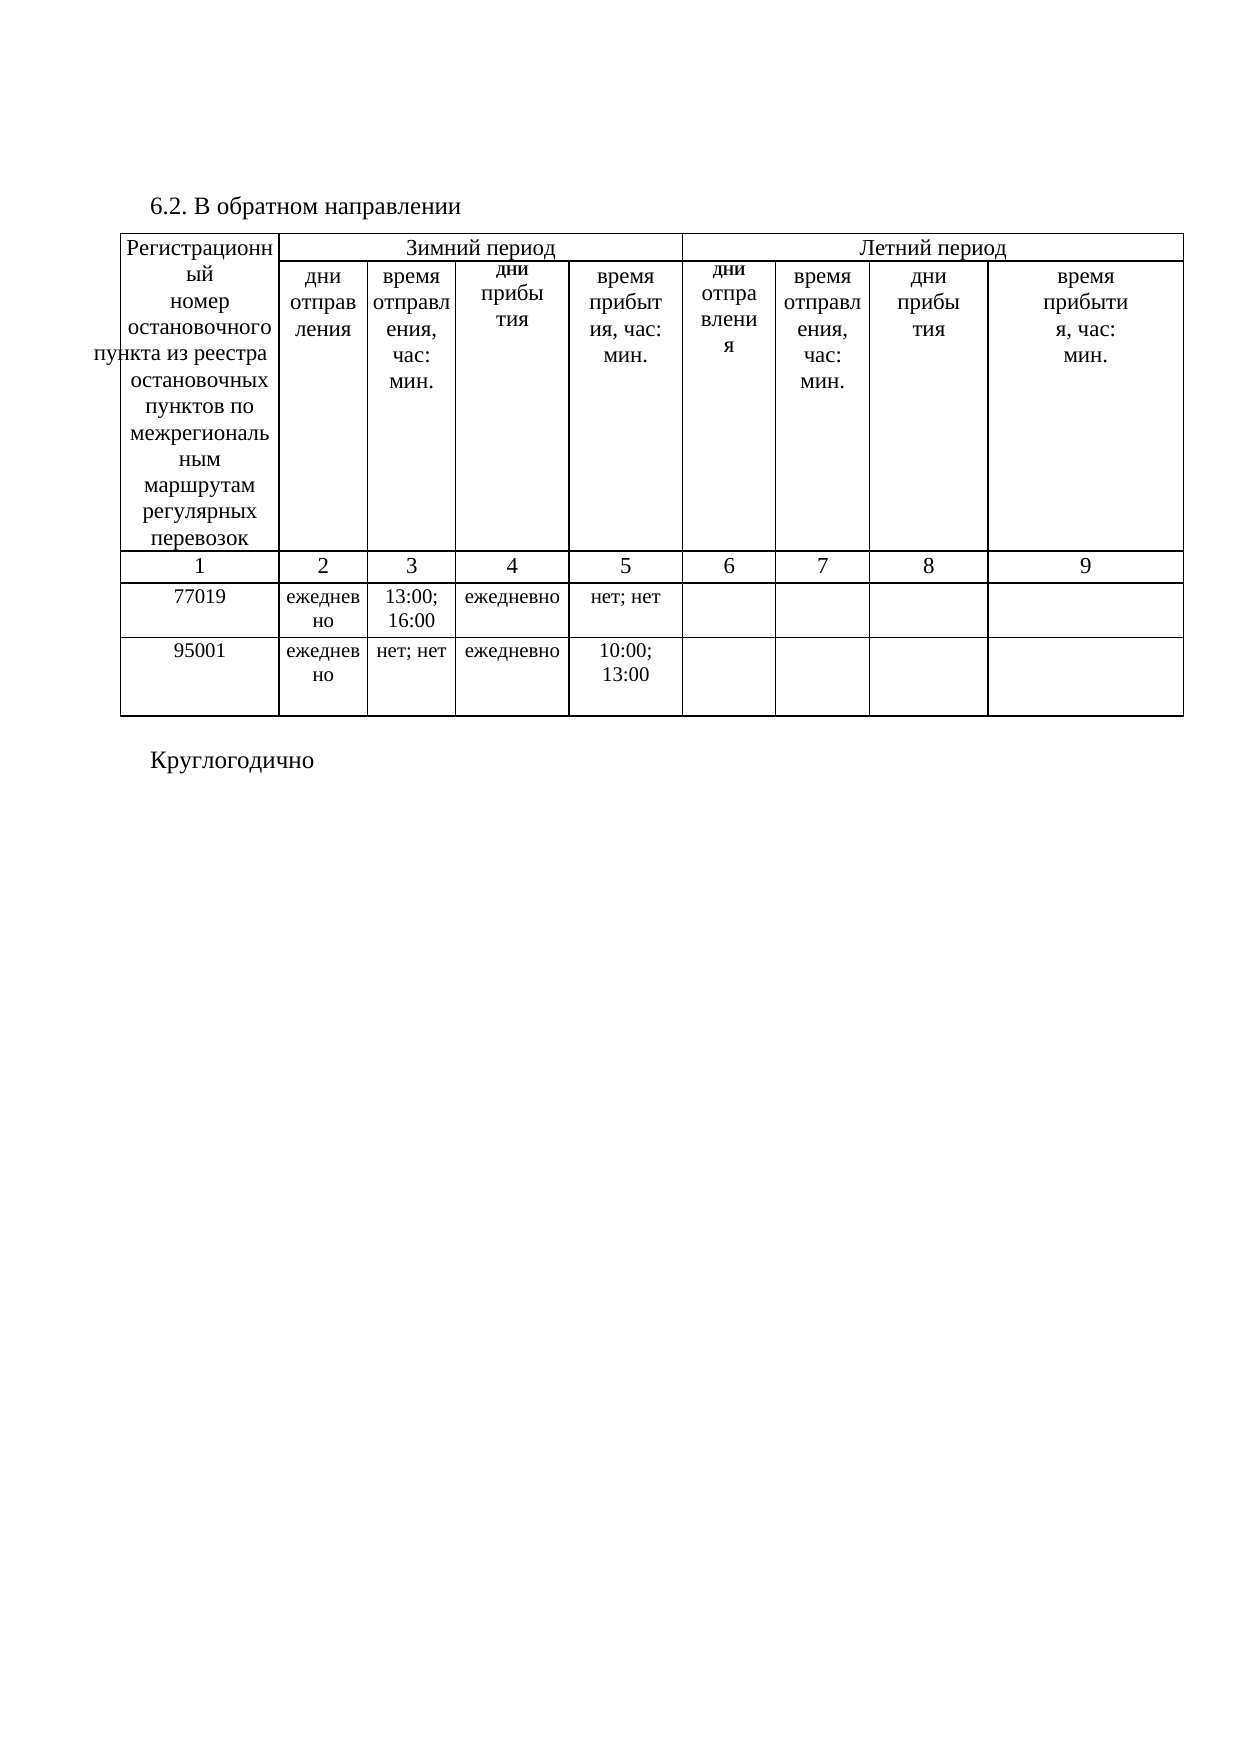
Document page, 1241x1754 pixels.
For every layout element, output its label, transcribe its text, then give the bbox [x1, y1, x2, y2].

text 6.2. В обратном направлении [150, 191, 1090, 220]
table_cell 1 [121, 552, 278, 582]
table_cell 2 [280, 552, 367, 582]
table_cell 6 [683, 552, 775, 582]
table_cell время прибыт ия, час: мин. [570, 262, 682, 550]
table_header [121, 234, 278, 550]
table_header Зимний период [280, 234, 682, 260]
table_cell ежедневно [456, 638, 568, 715]
table_cell ДНИ отпра влени я [683, 262, 775, 550]
table_cell [776, 584, 869, 637]
table_cell время прибыти я, час: мин. [989, 262, 1183, 550]
table_cell [870, 638, 987, 715]
table_cell [870, 584, 987, 637]
table_cell 8 [870, 552, 987, 582]
table_cell дни прибы тия [870, 262, 987, 550]
text Круглогодично [150, 745, 1090, 774]
table_cell нет; нет [570, 584, 682, 637]
table_cell [683, 638, 775, 715]
table_cell 7 [776, 552, 869, 582]
table_cell 9 [989, 552, 1183, 582]
table_cell 3 [368, 552, 455, 582]
table_cell 10:00; 13:00 [570, 638, 682, 715]
table_cell ДНИ прибы тия [456, 262, 568, 550]
table_cell время отправл ения, час: мин. [776, 262, 869, 550]
table_cell 77019 [121, 584, 278, 637]
table_cell нет; нет [368, 638, 455, 715]
table_cell 4 [456, 552, 568, 582]
table_cell ежедневно [280, 638, 367, 715]
table_header Летний период [683, 234, 1183, 260]
table_cell [683, 584, 775, 637]
table_cell [989, 584, 1183, 637]
table_cell [989, 638, 1183, 715]
table_cell ежедневно [456, 584, 568, 637]
table_cell [776, 638, 869, 715]
table_cell 95001 [121, 638, 278, 715]
table_cell ежедневно [280, 584, 367, 637]
table_cell время отправл ения, час: мин. [368, 262, 455, 550]
table_cell дни отправ ления [280, 262, 367, 550]
table_cell 5 [570, 552, 682, 582]
table_cell 13:00; 16:00 [368, 584, 455, 637]
